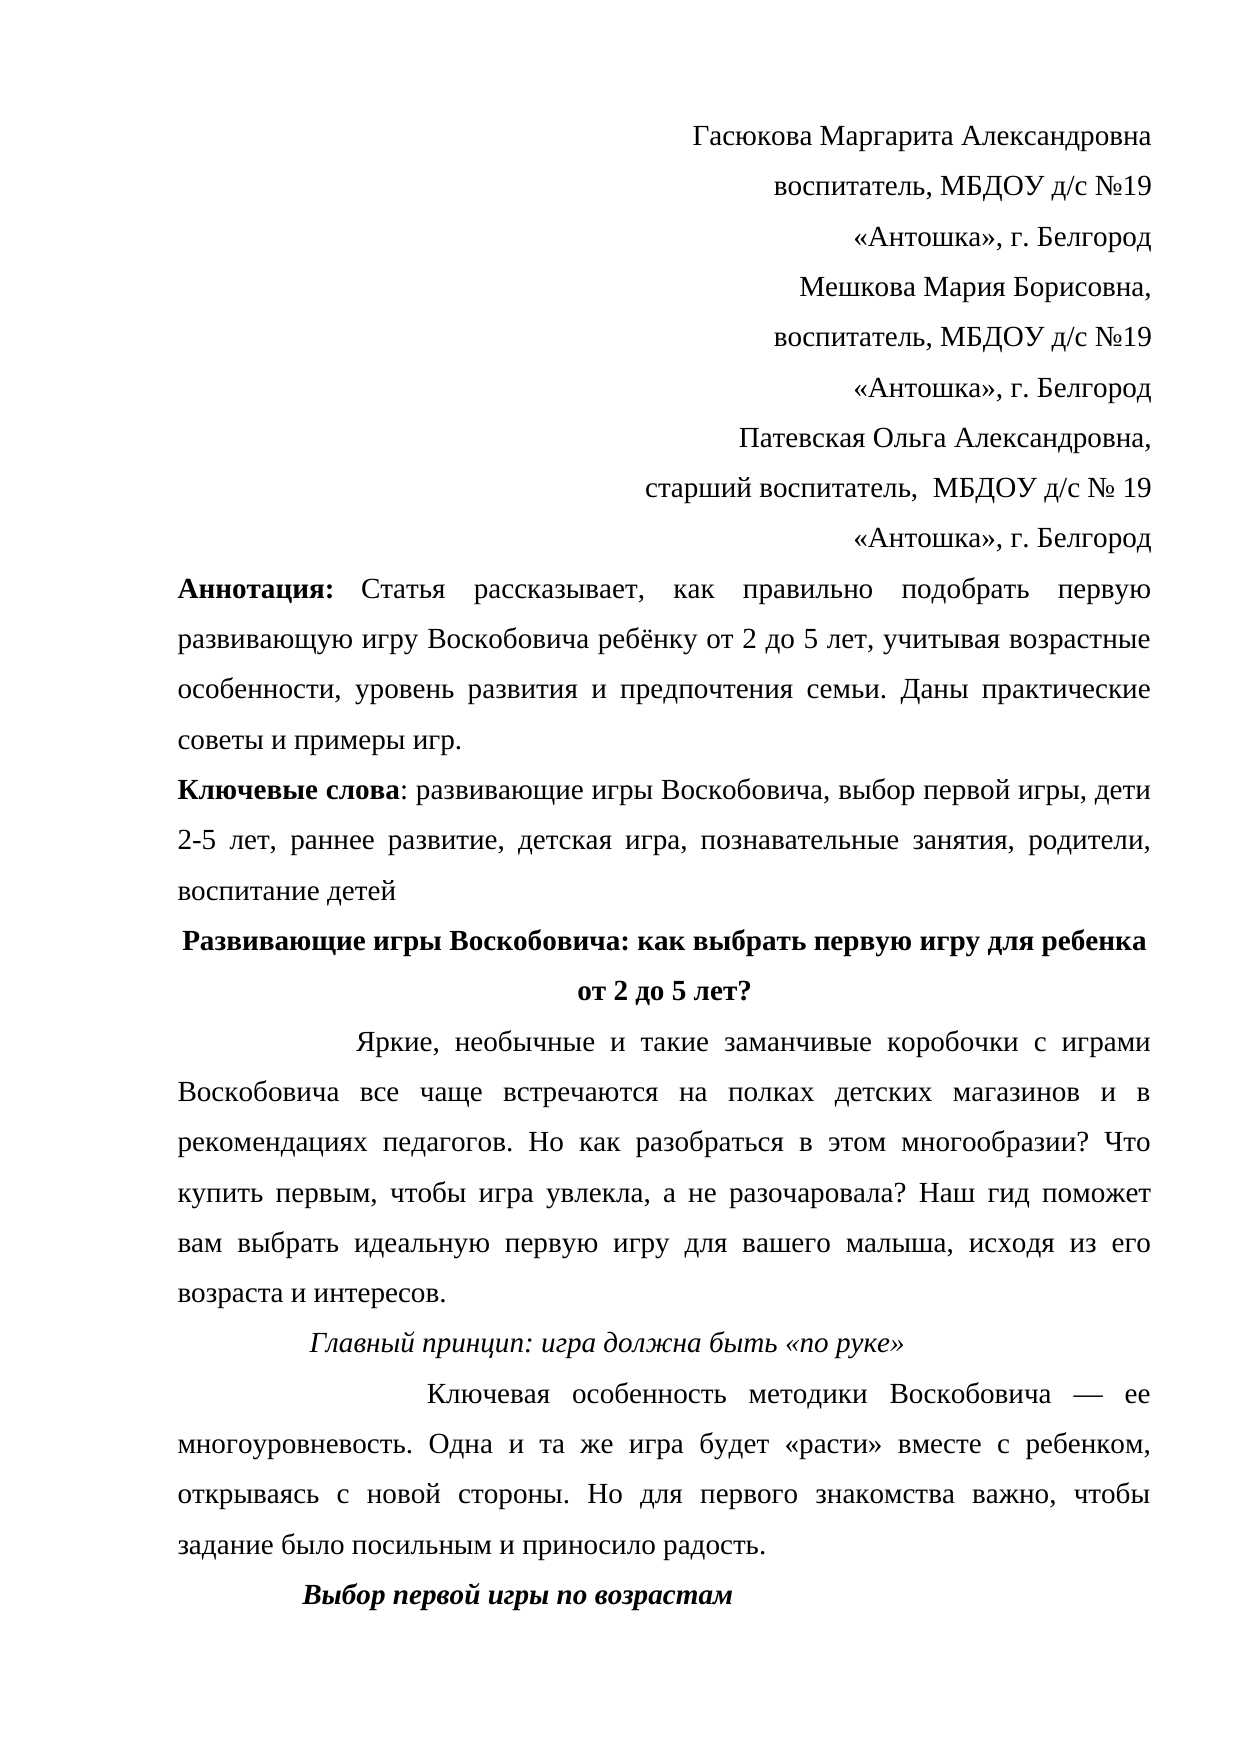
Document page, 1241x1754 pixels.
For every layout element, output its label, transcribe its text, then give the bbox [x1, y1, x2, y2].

text «Антошка», г. Белгород [177, 521, 1152, 554]
text Главный принцип: игра должна быть «по руке» [177, 1326, 1152, 1359]
text Развивающие игры Воскобовича: как выбрать первую игру для ребенка от 2 до 5 лет? [177, 923, 1152, 1007]
text старший воспитатель, МБДОУ д/с № 19 [177, 470, 1152, 504]
text Аннотация: Статья рассказывает, как правильно подобрать первую развивающую игру Воскобовича ребёнку от 2 до 5 лет, учитывая возрастные особенности, уровень развития и предпочтения семьи. Даны практические советы и примеры игр. [177, 571, 1152, 755]
text Гасюкова Маргарита Александровна [177, 118, 1152, 152]
text Ключевая особенность методики Воскобовича — ее многоуровневость. Одна и та же игра будет «расти» вместе с ребенком, открываясь с новой стороны. Но для первого знакомства важно, чтобы задание было посильным и приносило радость. [177, 1376, 1152, 1560]
text воспитатель, МБДОУ д/с №19 [177, 319, 1152, 353]
text воспитатель, МБДОУ д/с №19 [177, 168, 1152, 202]
text Выбор первой игры по возрастам [177, 1577, 1152, 1611]
text Патевская Ольга Александровна, [177, 420, 1152, 453]
text «Антошка», г. Белгород [177, 219, 1152, 252]
text Ключевые слова: развивающие игры Воскобовича, выбор первой игры, дети 2-5 лет, раннее развитие, детская игра, познавательные занятия, родители, воспитание детей [177, 772, 1152, 906]
text «Антошка», г. Белгород [177, 370, 1152, 403]
text Мешкова Мария Борисовна, [177, 269, 1152, 303]
text Яркие, необычные и такие заманчивые коробочки с играми Воскобовича все чаще встречаются на полках детских магазинов и в рекомендациях педагогов. Но как разобраться в этом многообразии? Что купить первым, чтобы игра увлекла, а не разочаровала? Наш гид поможет вам выбрать идеальную первую игру для вашего малыша, исходя из его возраста и интересов. [177, 1024, 1152, 1309]
